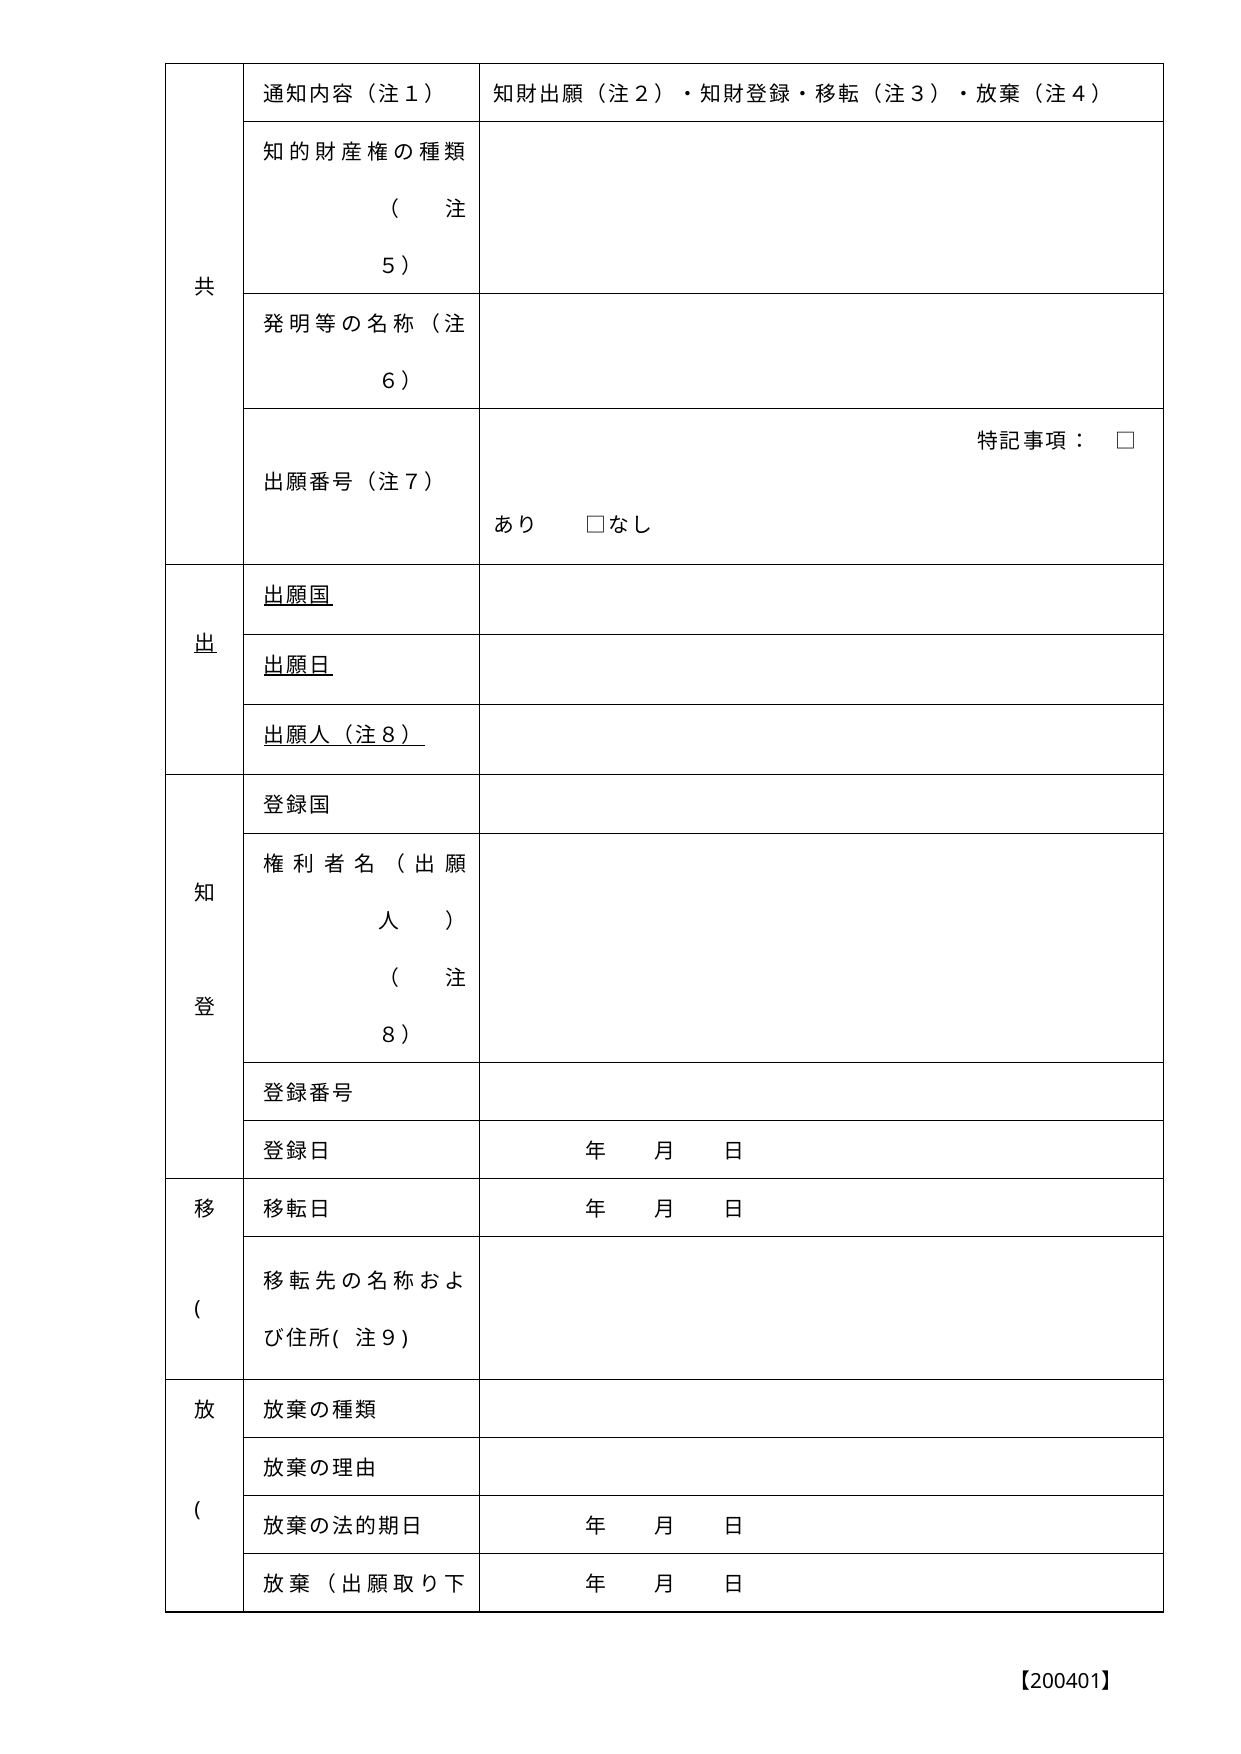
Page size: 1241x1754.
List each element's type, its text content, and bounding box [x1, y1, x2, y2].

table_cell [480, 565, 1163, 634]
table_cell 年 月 日 [480, 1496, 1163, 1553]
table_cell 移転 (注３) [166, 1179, 243, 1379]
table_cell 発明等の名称（注６） [244, 294, 479, 408]
table_cell [480, 1237, 1163, 1379]
table_cell [480, 294, 1163, 408]
table_cell 放棄 (注４) [166, 1380, 243, 1611]
table_cell 年 月 日 [480, 1554, 1163, 1611]
table_cell 移転先の名称および住所(注９) [244, 1237, 479, 1379]
table_cell 放棄の種類 [244, 1380, 479, 1437]
table_header 通知内容（注１） [244, 64, 479, 121]
table_cell 出願番号（注７） [244, 409, 479, 564]
table_cell [480, 775, 1163, 832]
table_cell 出願日 [244, 635, 479, 704]
table_header 共通 [166, 64, 243, 564]
table_cell 登録番号 [244, 1063, 479, 1120]
table_cell [480, 635, 1163, 704]
table_cell 移転日 [244, 1179, 479, 1236]
table_cell [480, 1438, 1163, 1495]
table_cell 登録国 [244, 775, 479, 832]
table_cell 放棄（出願取り下げ） 予定日 [244, 1554, 479, 1611]
table_cell [480, 705, 1163, 774]
table_cell 放棄の法的期日 [244, 1496, 479, 1553]
table_cell 出願国 [244, 565, 479, 634]
table_cell [480, 122, 1163, 293]
table_cell 知的財産権の種類（注５） [244, 122, 479, 293]
table_cell [480, 1380, 1163, 1437]
table_cell 年 月 日 [480, 1179, 1163, 1236]
table_cell [480, 834, 1163, 1062]
table_cell 知財 登録 [166, 775, 243, 1178]
table_cell 登録日 [244, 1121, 479, 1178]
table_cell 特記事項： □あり □なし [480, 409, 1163, 564]
table_header 知財出願（注２）・知財登録・移転（注３）・放棄（注４） [480, 64, 1163, 121]
table_cell 出願人（注８） [244, 705, 479, 774]
table_cell 年 月 日 [480, 1121, 1163, 1178]
table_cell [480, 1063, 1163, 1120]
table_cell 出願 [166, 565, 243, 774]
table_cell 権利者名（出願人）（注８） [244, 834, 479, 1062]
table_cell 放棄の理由 [244, 1438, 479, 1495]
